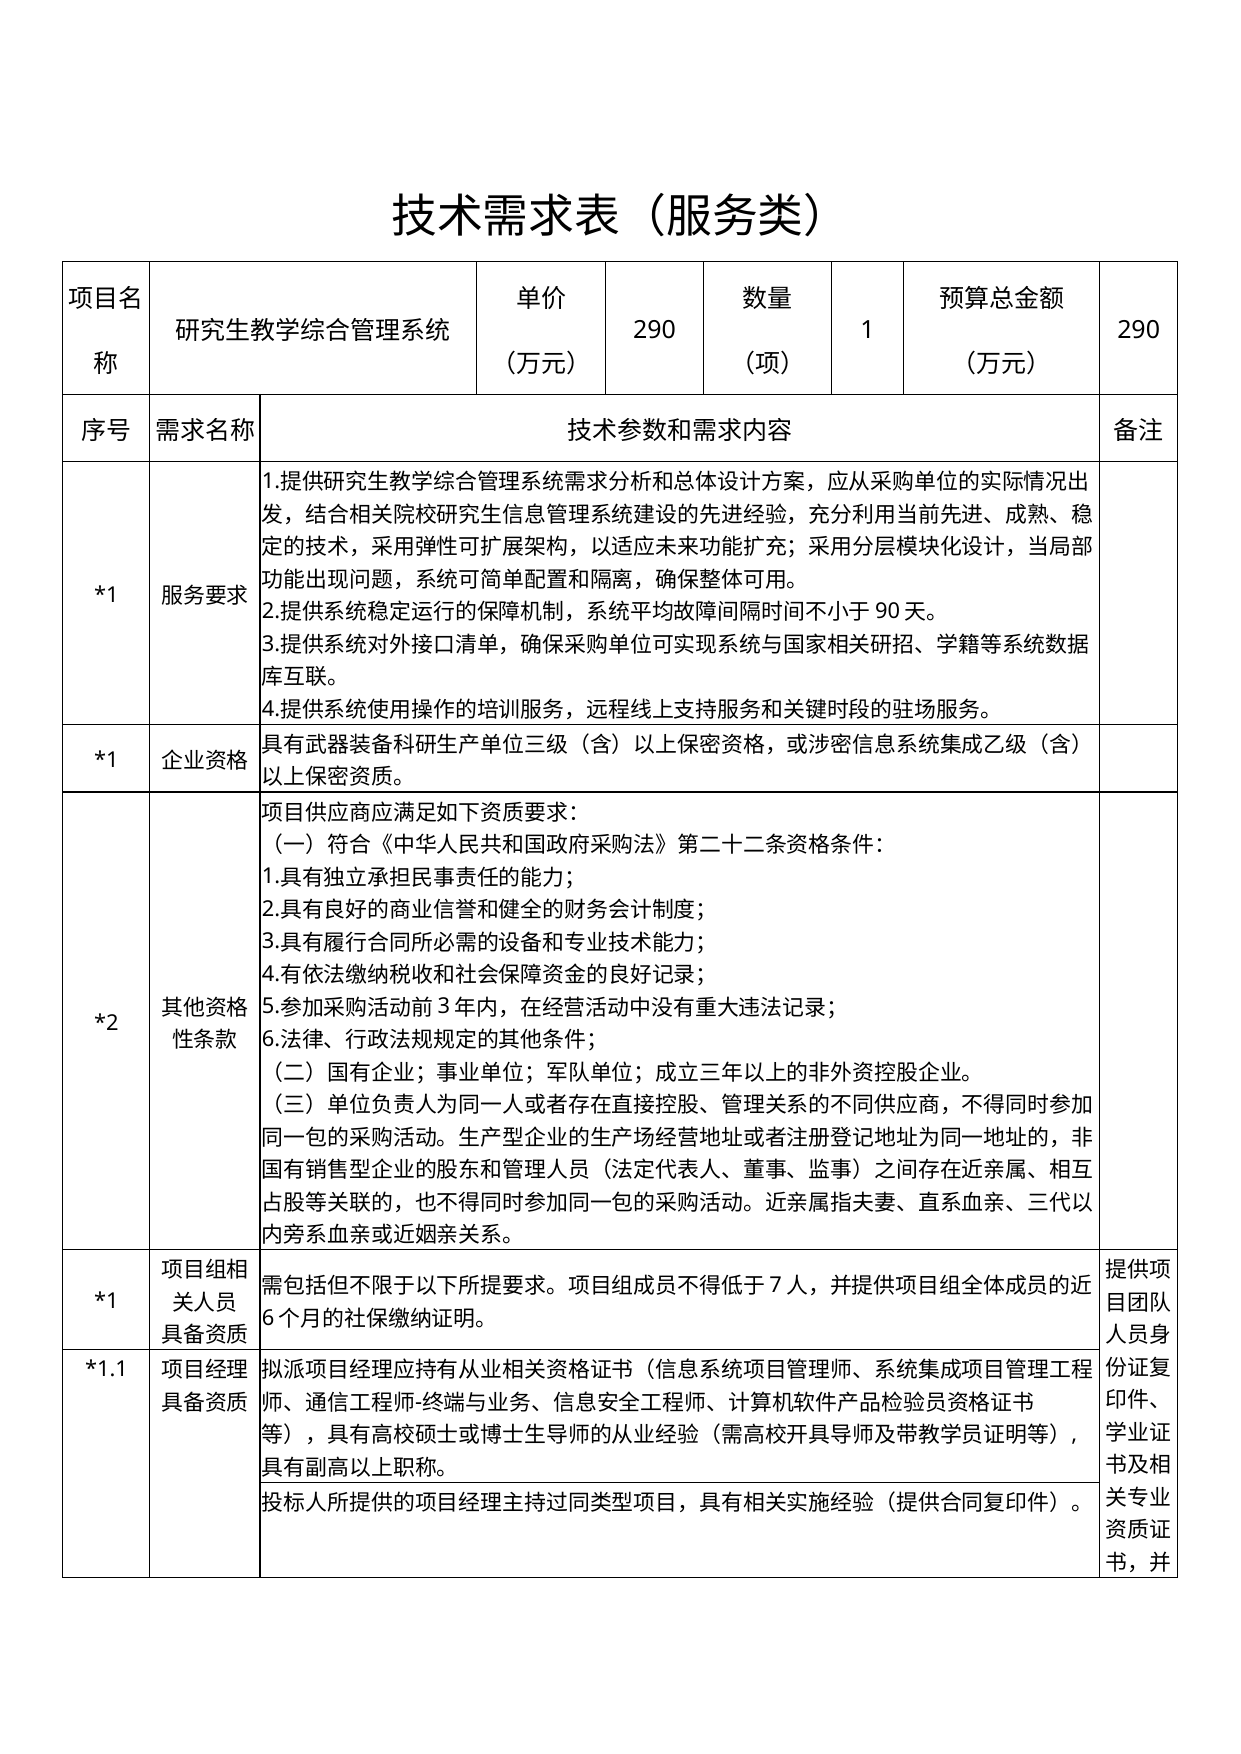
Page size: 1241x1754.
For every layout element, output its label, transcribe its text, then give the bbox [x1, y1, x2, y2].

table_cell 拟派项目经理应持有从业相关资格证书（信息系统项目管理师、系统集成项目管理工程师、通信工程师-终端与业务、信息安全工程师、计算机软件产品检验员资格证书等），具有高校硕士或博士生导师的从业经验（需高校开具导师及带教学员证明等）,具有副高以上职称。 [261, 1350, 1099, 1482]
table_cell 序号 [63, 395, 149, 461]
table_cell 备注 [1100, 395, 1177, 461]
table_cell 提供项目团队 人员身份证复印件、学业证书及相关专业资质证书，并提供投标供应商为其缴纳近半年社保 [1100, 1250, 1177, 1577]
table_cell 项目组相关人员 具备资质 [150, 1250, 259, 1349]
table_cell 技术参数和需求内容 [261, 395, 1099, 461]
table_header 技术需求表（服务类） [63, 162, 1177, 261]
table_cell 服务要求 [150, 462, 259, 724]
table_cell [1100, 725, 1177, 791]
table_cell 290 [1100, 262, 1177, 394]
table_cell 1.提供研究生教学综合管理系统需求分析和总体设计方案，应从采购单位的实际情况出发，结合相关院校研究生信息管理系统建设的先进经验，充分利用当前先进、成熟、稳定的技术，采用弹性可扩展架构，以适应未来功能扩充；采用分层模块化设计，当局部功能出现问题，系统可简单配置和隔离，确保整体可用。 2.提供系统稳定运行的保障机制，系统平均故障间隔时间不小于90天。 3.提供系统对外接口清单，确保采购单位可实现系统与国家相关研招、学籍等系统数据库互联。 4.提供系统使用操作的培训服务，远程线上支持服务和关键时段的驻场服务。 [261, 462, 1099, 724]
table_cell *1 [63, 462, 149, 724]
table_cell 其他资格性条款 [150, 793, 259, 1249]
table_cell *2 [63, 793, 149, 1249]
table_cell 项目供应商应满足如下资质要求： （一）符合《中华人民共和国政府采购法》第二十二条资格条件： 1.具有独立承担民事责任的能力； 2.具有良好的商业信誉和健全的财务会计制度； 3.具有履行合同所必需的设备和专业技术能力； 4.有依法缴纳税收和社会保障资金的良好记录； 5.参加采购活动前3年内，在经营活动中没有重大违法记录； 6.法律、行政法规规定的其他条件； （二）国有企业；事业单位；军队单位；成立三年以上的非外资控股企业。 （三）单位负责人为同一人或者存在直接控股、管理关系的不同供应商，不得同时参加同一包的采购活动。生产型企业的生产场经营地址或者注册登记地址为同一地址的，非国有销售型企业的股东和管理人员（法定代表人、董事、监事）之间存在近亲属、相互占股等关联的，也不得同时参加同一包的采购活动。近亲属指夫妻、直系血亲、三代以内旁系血亲或近姻亲关系。 [261, 793, 1099, 1249]
table_cell [1100, 462, 1177, 724]
table_cell 项目名称 [63, 262, 149, 394]
table_cell 研究生教学综合管理系统 [150, 262, 476, 394]
table_cell [1100, 793, 1177, 1249]
table_cell 企业资格 [150, 725, 259, 791]
table_cell 项目经理 具备资质 [150, 1350, 259, 1577]
table_cell 需求名称 [150, 395, 259, 461]
table_cell 具有武器装备科研生产单位三级（含）以上保密资格，或涉密信息系统集成乙级（含）以上保密资质。 [261, 725, 1099, 791]
table_cell 需包括但不限于以下所提要求。项目组成员不得低于7人，并提供项目组全体成员的近6个月的社保缴纳证明。 [261, 1250, 1099, 1349]
table_cell 预算总金额 （万元） [904, 262, 1099, 394]
table_cell *1.1 [63, 1350, 149, 1577]
table_cell 290 [606, 262, 703, 394]
table_cell 1 [832, 262, 903, 394]
table_cell 数量 （项） [704, 262, 831, 394]
table_cell 单价 （万元） [477, 262, 605, 394]
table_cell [261, 1483, 1099, 1577]
table_cell *1 [63, 1250, 149, 1349]
table_cell *1 [63, 725, 149, 791]
